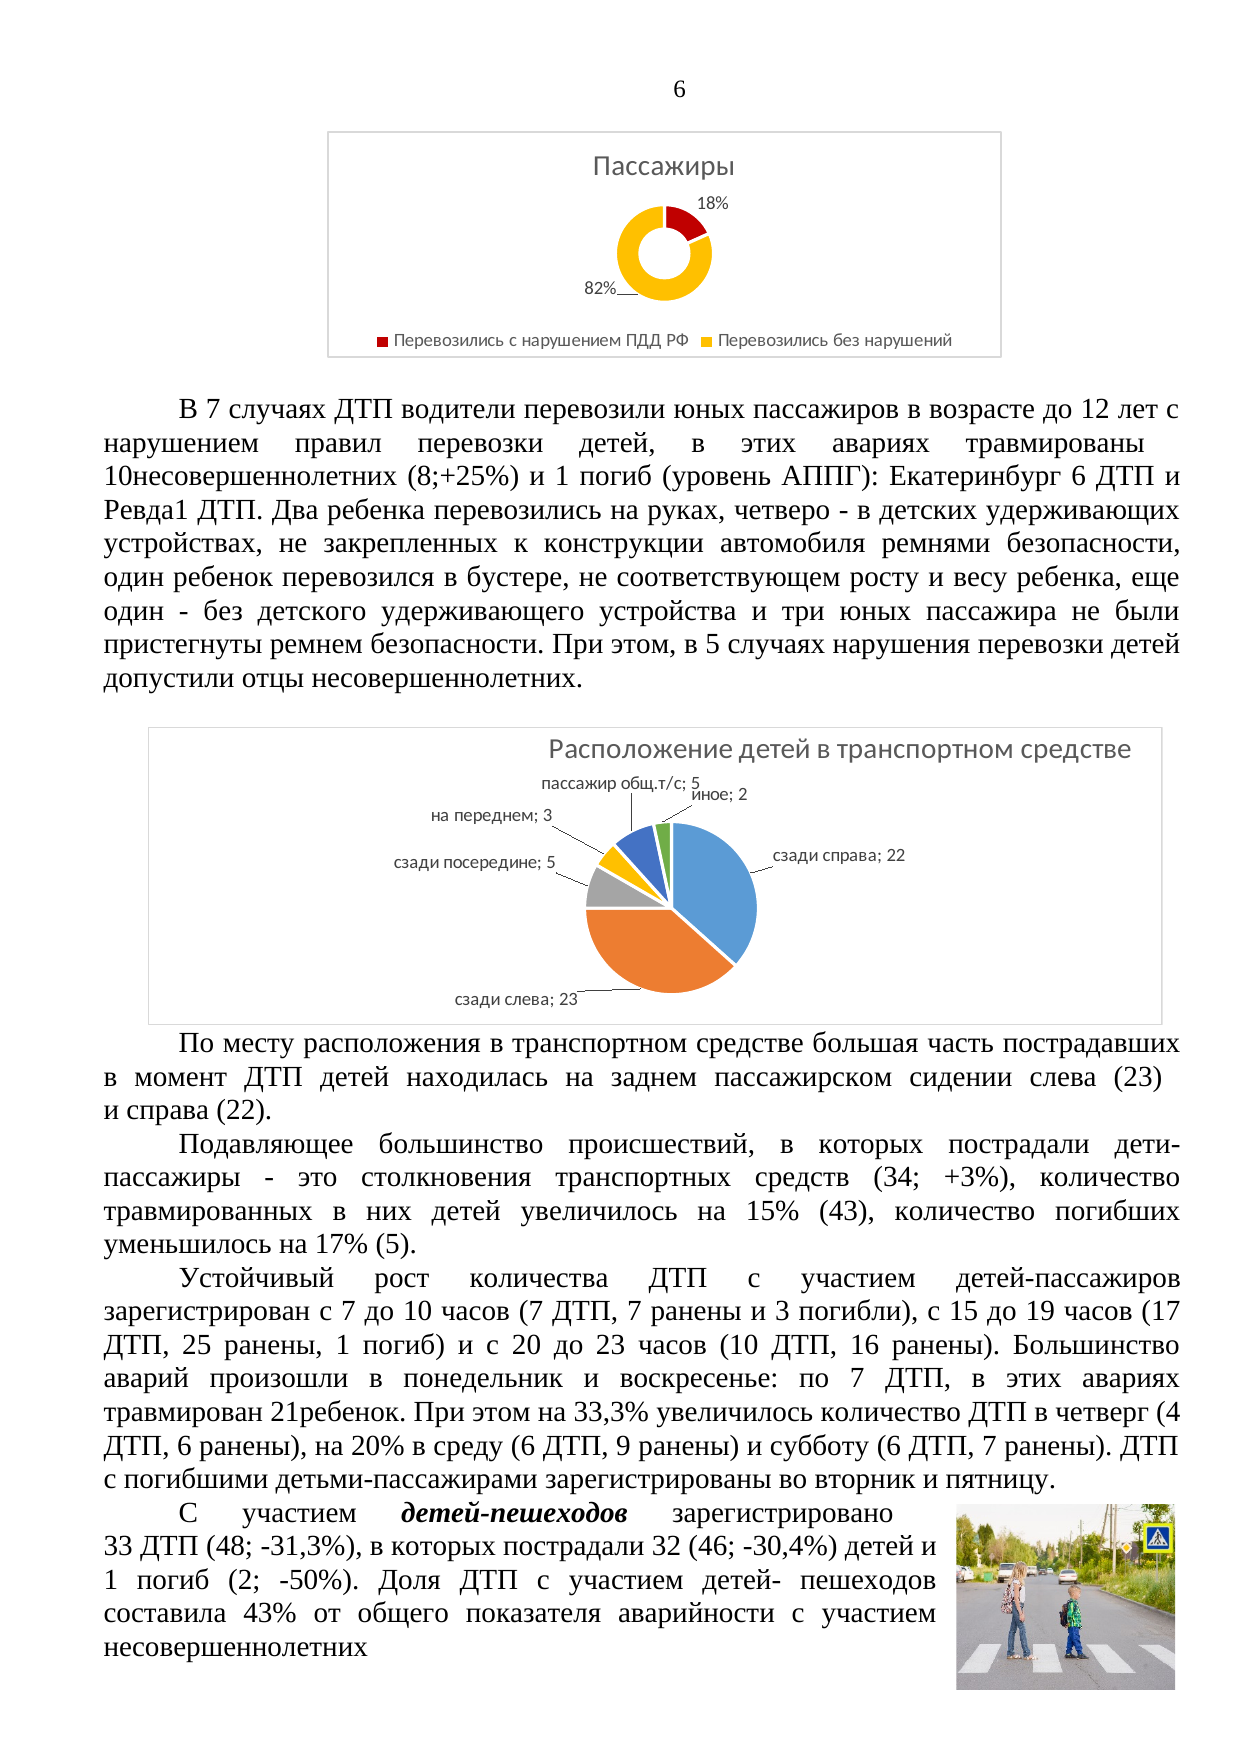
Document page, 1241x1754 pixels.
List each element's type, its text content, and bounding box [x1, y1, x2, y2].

text Подавляющее большинство происшествий, в которых пострадали дети-пассажиры - это столкновения транспортных средств (34; +3%), количество травмированных в них детей увеличилось на 15% (43), количество погибших уменьшилось на 17% (5). [103, 1126, 1181, 1260]
text В 7 случаях ДТП водители перевозили юных пассажиров в возрасте до 12 лет с нарушением правил перевозки детей, в этих авариях травмированы 10несовершеннолетних (8;+25%) и 1 погиб (уровень АППГ): Екатеринбург 6 ДТП и Ревда1 ДТП. Два ребенка перевозились на руках, четверо - в детских удерживающих устройствах, не закрепленных к конструкции автомобиля ремнями безопасности, один ребенок перевозился в бустере, не соответствующем росту и весу ребенка, еще один - без детского удерживающего устройства и три юных пассажира не были пристегнуты ремнем безопасности. При этом, в 5 случаях нарушения перевозки детей допустили отцы несовершеннолетних. [103, 391, 1181, 693]
text С участием детей-пешеходов зарегистрировано 33 ДТП (48; -31,3%), в которых пострадали 32 (46; -30,4%) детей и 1 погиб (2; -50%). Доля ДТП с участием детей- пешеходов составила 43% от общего показателя аварийности с участием несовершеннолетних [103, 1495, 1181, 1662]
text По месту расположения в транспортном средстве большая часть пострадавших в момент ДТП детей находилась на заднем пассажирском сидении слева (23) и справа (22). [103, 1025, 1181, 1126]
text Устойчивый рост количества ДТП с участием детей-пассажиров зарегистрирован с 7 до 10 часов (7 ДТП, 7 ранены и 3 погибли), с 15 до 19 часов (17 ДТП, 25 ранены, 1 погиб) и с 20 до 23 часов (10 ДТП, 16 ранены). Большинство аварий произошли в понедельник и воскресенье: по 7 ДТП, в этих авариях травмирован 21ребенок. При этом на 33,3% увеличилось количество ДТП в четверг (4 ДТП, 6 ранены), на 20% в среду (6 ДТП, 9 ранены) и субботу (6 ДТП, 7 ранены). ДТП с погибшими детьми-пассажирами зарегистрированы во вторник и пятницу. [103, 1260, 1181, 1495]
picture [956, 1504, 1175, 1690]
